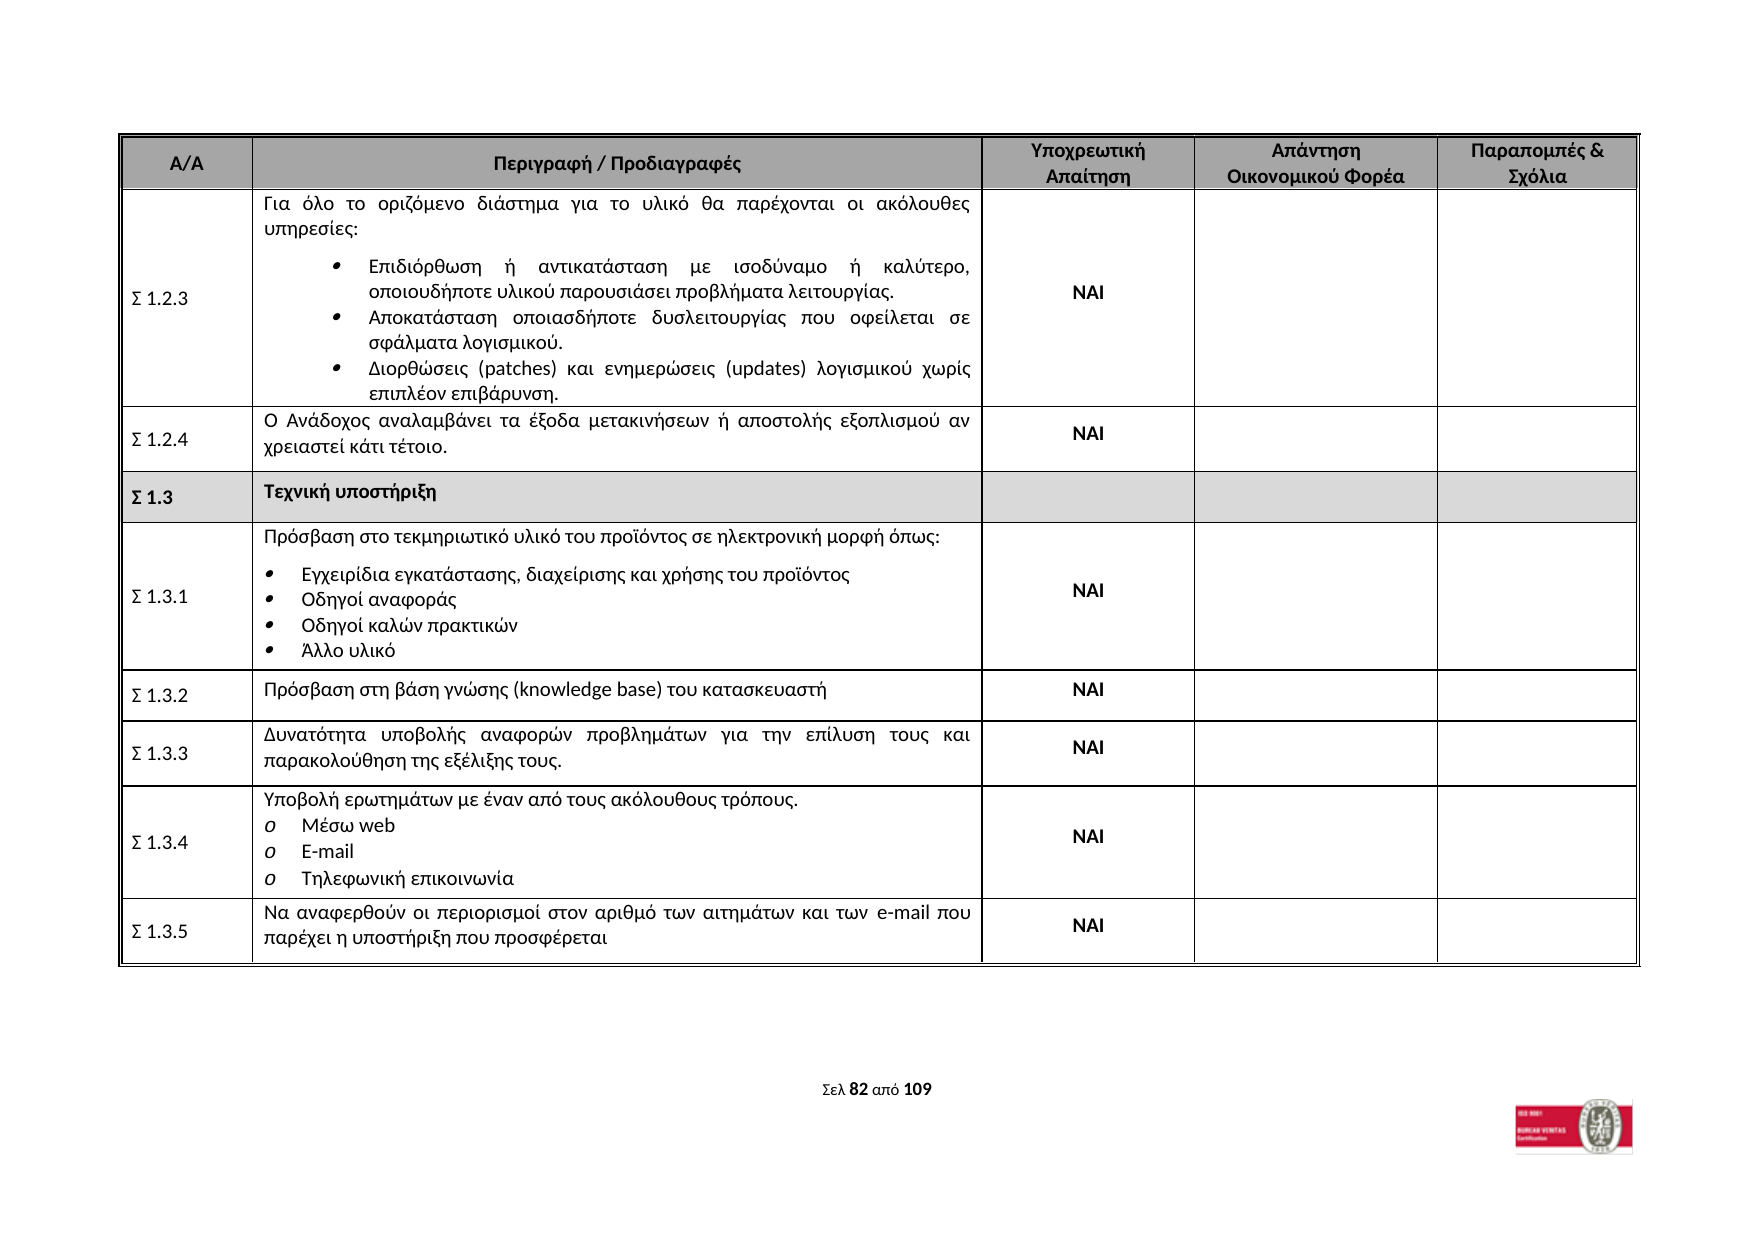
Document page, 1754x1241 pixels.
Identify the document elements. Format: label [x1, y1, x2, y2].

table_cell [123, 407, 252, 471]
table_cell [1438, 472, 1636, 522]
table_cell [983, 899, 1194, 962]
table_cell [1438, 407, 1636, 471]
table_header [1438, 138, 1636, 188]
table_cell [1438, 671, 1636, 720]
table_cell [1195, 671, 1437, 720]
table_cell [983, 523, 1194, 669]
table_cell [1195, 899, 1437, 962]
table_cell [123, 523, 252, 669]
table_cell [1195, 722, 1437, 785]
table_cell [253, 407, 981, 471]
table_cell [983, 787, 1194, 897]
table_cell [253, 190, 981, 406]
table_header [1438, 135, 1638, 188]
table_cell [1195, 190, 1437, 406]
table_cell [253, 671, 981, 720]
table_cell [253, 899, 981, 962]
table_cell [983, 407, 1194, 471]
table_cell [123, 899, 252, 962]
picture [1515, 1099, 1636, 1156]
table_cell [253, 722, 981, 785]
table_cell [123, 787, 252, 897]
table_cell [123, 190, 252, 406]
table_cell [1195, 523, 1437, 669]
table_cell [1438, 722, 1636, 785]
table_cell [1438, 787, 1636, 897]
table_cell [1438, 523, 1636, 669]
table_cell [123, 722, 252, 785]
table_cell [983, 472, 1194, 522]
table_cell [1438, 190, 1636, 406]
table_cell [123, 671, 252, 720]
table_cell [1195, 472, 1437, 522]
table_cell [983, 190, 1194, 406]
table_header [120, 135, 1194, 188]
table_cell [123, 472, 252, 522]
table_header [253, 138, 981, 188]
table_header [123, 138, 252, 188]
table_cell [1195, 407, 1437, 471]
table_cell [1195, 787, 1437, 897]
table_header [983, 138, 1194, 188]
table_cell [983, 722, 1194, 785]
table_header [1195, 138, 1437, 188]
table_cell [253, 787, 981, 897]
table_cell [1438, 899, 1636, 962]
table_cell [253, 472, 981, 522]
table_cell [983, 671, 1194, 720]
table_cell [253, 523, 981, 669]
